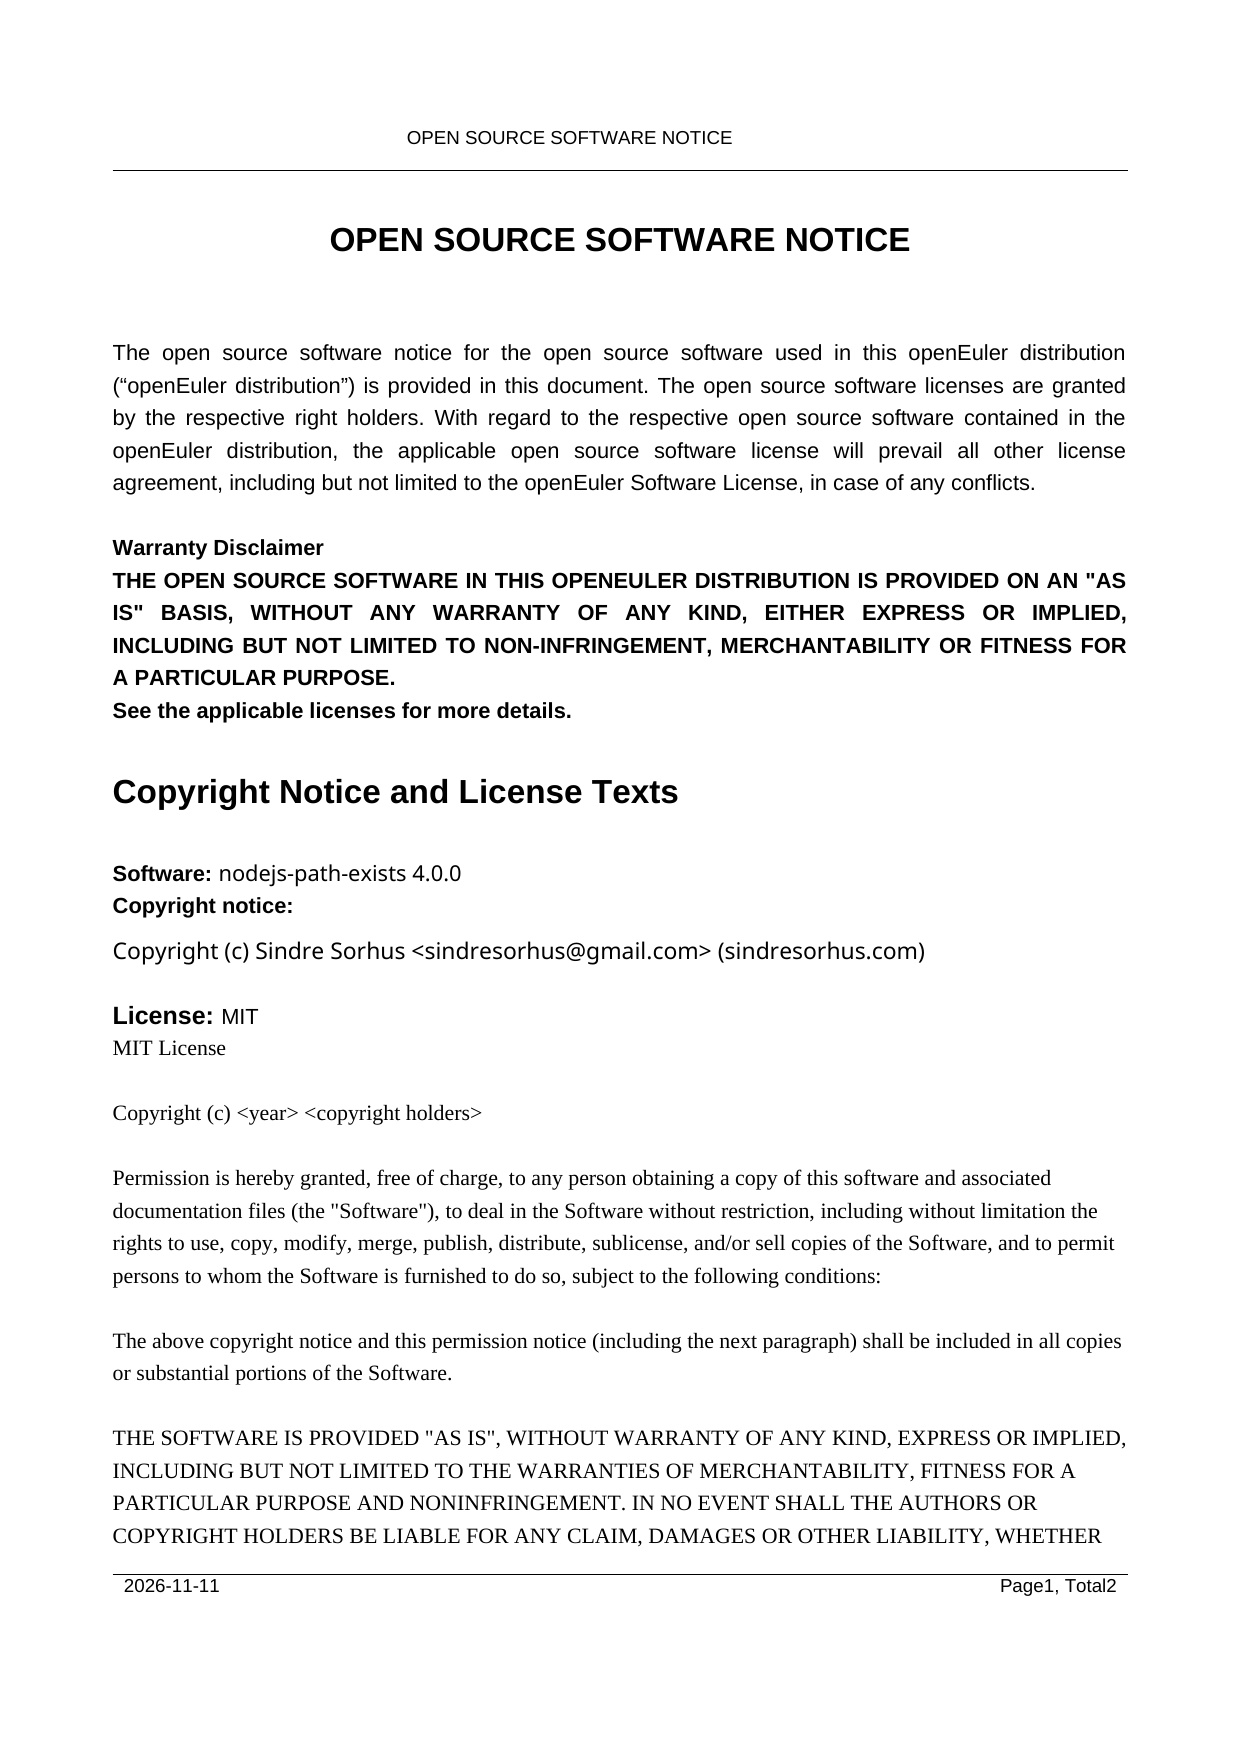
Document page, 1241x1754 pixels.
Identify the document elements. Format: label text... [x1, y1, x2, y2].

text THE OPEN SOURCE SOFTWARE IN THIS OPENEULER DISTRIBUTION IS PROVIDED ON AN "AS IS" BASIS, WITHOUT ANY WARRANTY OF ANY KIND, EITHER EXPRESS OR IMPLIED, INCLUDING BUT NOT LIMITED TO NON-INFRINGEMENT, MERCHANTABILITY OR FITNESS FOR A PARTICULAR PURPOSE. See the applicable licenses for more details. [112, 564, 1128, 726]
text OPEN SOURCE SOFTWARE NOTICE [112, 206, 1128, 271]
text License: MIT [112, 999, 1128, 1031]
text Copyright notice: [112, 889, 1128, 921]
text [112, 1031, 1128, 1551]
text Copyright (c) Sindre Sorhus <sindresorhus@gmail.com> (sindresorhus.com) [112, 934, 1128, 999]
text Warranty Disclaimer [112, 531, 1128, 564]
title Software: nodejs-path-exists 4.0.0 [112, 856, 1128, 889]
text Copyright Notice and License Texts [112, 759, 1128, 824]
text The open source software notice for the open source software used in this openEuler distribution (“openEuler distribution”) is provided in this document. The open source software licenses are granted by the respective right holders. With regard to the respective open source software contained in the openEuler distribution, the applicable open source software license will prevail all other license agreement, including but not limited to the openEuler Software License, in case of any conflicts. [112, 336, 1128, 499]
